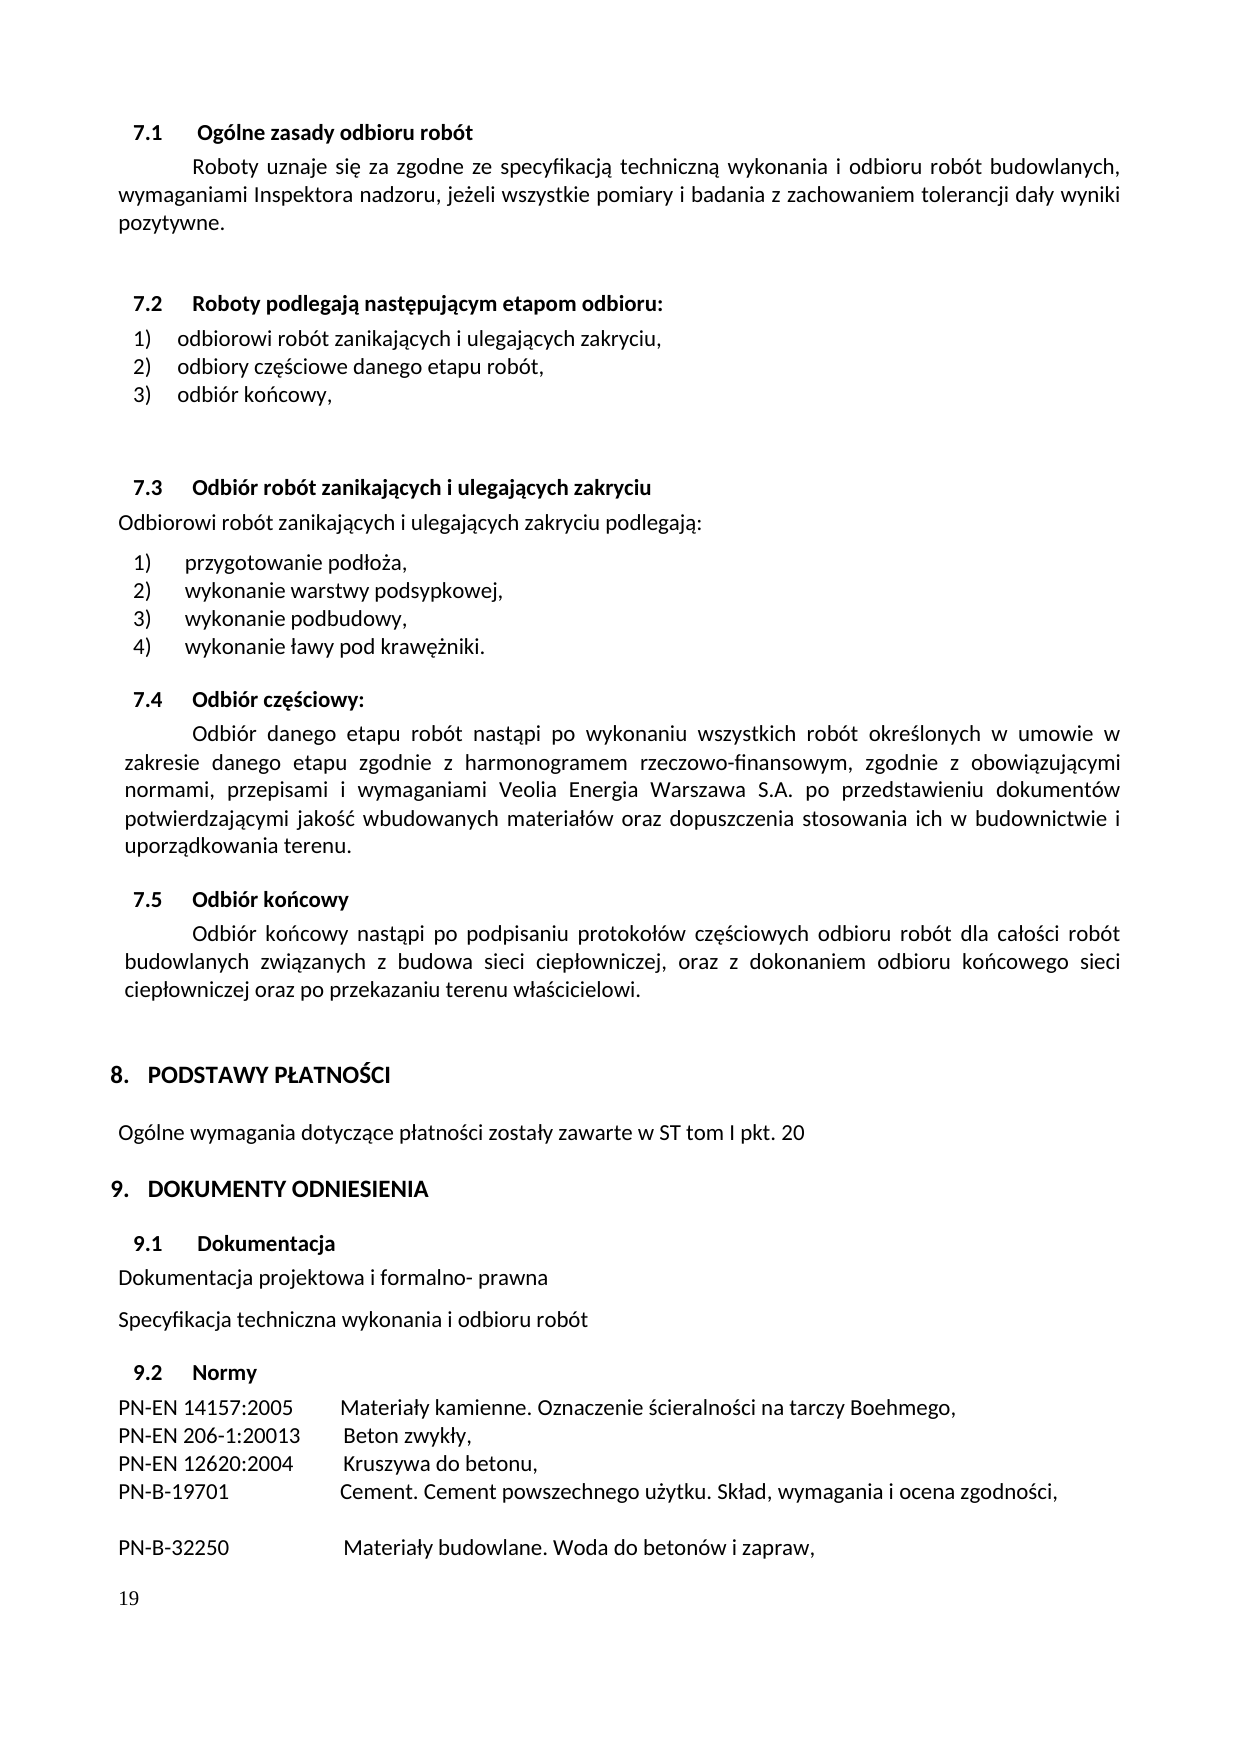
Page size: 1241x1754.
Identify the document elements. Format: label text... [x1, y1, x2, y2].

text Odbiorowi robót zanikających i ulegających zakryciu podlegają: [118, 508, 1122, 536]
list wykonanie warstwy podsypkowej, [133, 576, 1122, 604]
text PN-EN 14157:2005 Materiały kamienne. Oznaczenie ścieralności na tarczy Boehmego, [118, 1393, 1122, 1421]
list Odbiór robót zanikających i ulegających zakryciu [133, 473, 1122, 501]
list Ogólne zasady odbioru robót [133, 118, 1122, 146]
list Dokumentacja [133, 1229, 1122, 1257]
list Odbiór częściowy: [133, 685, 1122, 713]
list wykonanie ławy pod krawężniki. [133, 632, 1122, 660]
text Ogólne wymagania dotyczące płatności zostały zawarte w ST tom I pkt. 20 [118, 1118, 1122, 1146]
list odbiór końcowy, [133, 380, 1122, 408]
text Dokumentacja projektowa i formalno- prawna [118, 1263, 1122, 1291]
list odbiorowi robót zanikających i ulegających zakryciu, [133, 324, 1122, 352]
text PN-EN 206-1:20013 Beton zwykły, [118, 1421, 1122, 1449]
text Odbiór końcowy nastąpi po podpisaniu protokołów częściowych odbioru robót dla całości robót budowlanych związanych z budowa sieci ciepłowniczej, oraz z dokonaniem odbioru końcowego sieci ciepłowniczej oraz po przekazaniu terenu właścicielowi. [124, 919, 1122, 1003]
text Roboty uznaje się za zgodne ze specyfikacją techniczną wykonania i odbioru robót budowlanych, wymaganiami Inspektora nadzoru, jeżeli wszystkie pomiary i badania z zachowaniem tolerancji dały wyniki pozytywne. [118, 152, 1122, 237]
list Normy [133, 1358, 1122, 1386]
list odbiory częściowe danego etapu robót, [133, 352, 1122, 380]
text PN-B-32250 Materiały budowlane. Woda do betonów i zapraw, [118, 1533, 1122, 1561]
text Odbiór danego etapu robót nastąpi po wykonaniu wszystkich robót określonych w umowie w zakresie danego etapu zgodnie z harmonogramem rzeczowo-finansowym, zgodnie z obowiązującymi normami, przepisami i wymaganiami Veolia Energia Warszawa S.A. po przedstawieniu dokumentów potwierdzającymi jakość wbudowanych materiałów oraz dopuszczenia stosowania ich w budownictwie i uporządkowania terenu. [124, 719, 1122, 860]
list Roboty podlegają następującym etapom odbioru: [133, 289, 1122, 318]
list DOKUMENTY ODNIESIENIA [110, 1174, 1122, 1204]
list wykonanie podbudowy, [133, 604, 1122, 632]
text PN-B-19701 Cement. Cement powszechnego użytku. Skład, wymagania i ocena zgodności, [118, 1477, 1122, 1505]
list Odbiór końcowy [133, 885, 1122, 913]
list przygotowanie podłoża, [133, 548, 1122, 576]
list PODSTAWY PŁATNOŚCI [110, 1059, 1122, 1089]
text PN-EN 12620:2004 Kruszywa do betonu, [118, 1449, 1122, 1477]
text Specyfikacja techniczna wykonania i odbioru robót [118, 1305, 1122, 1333]
